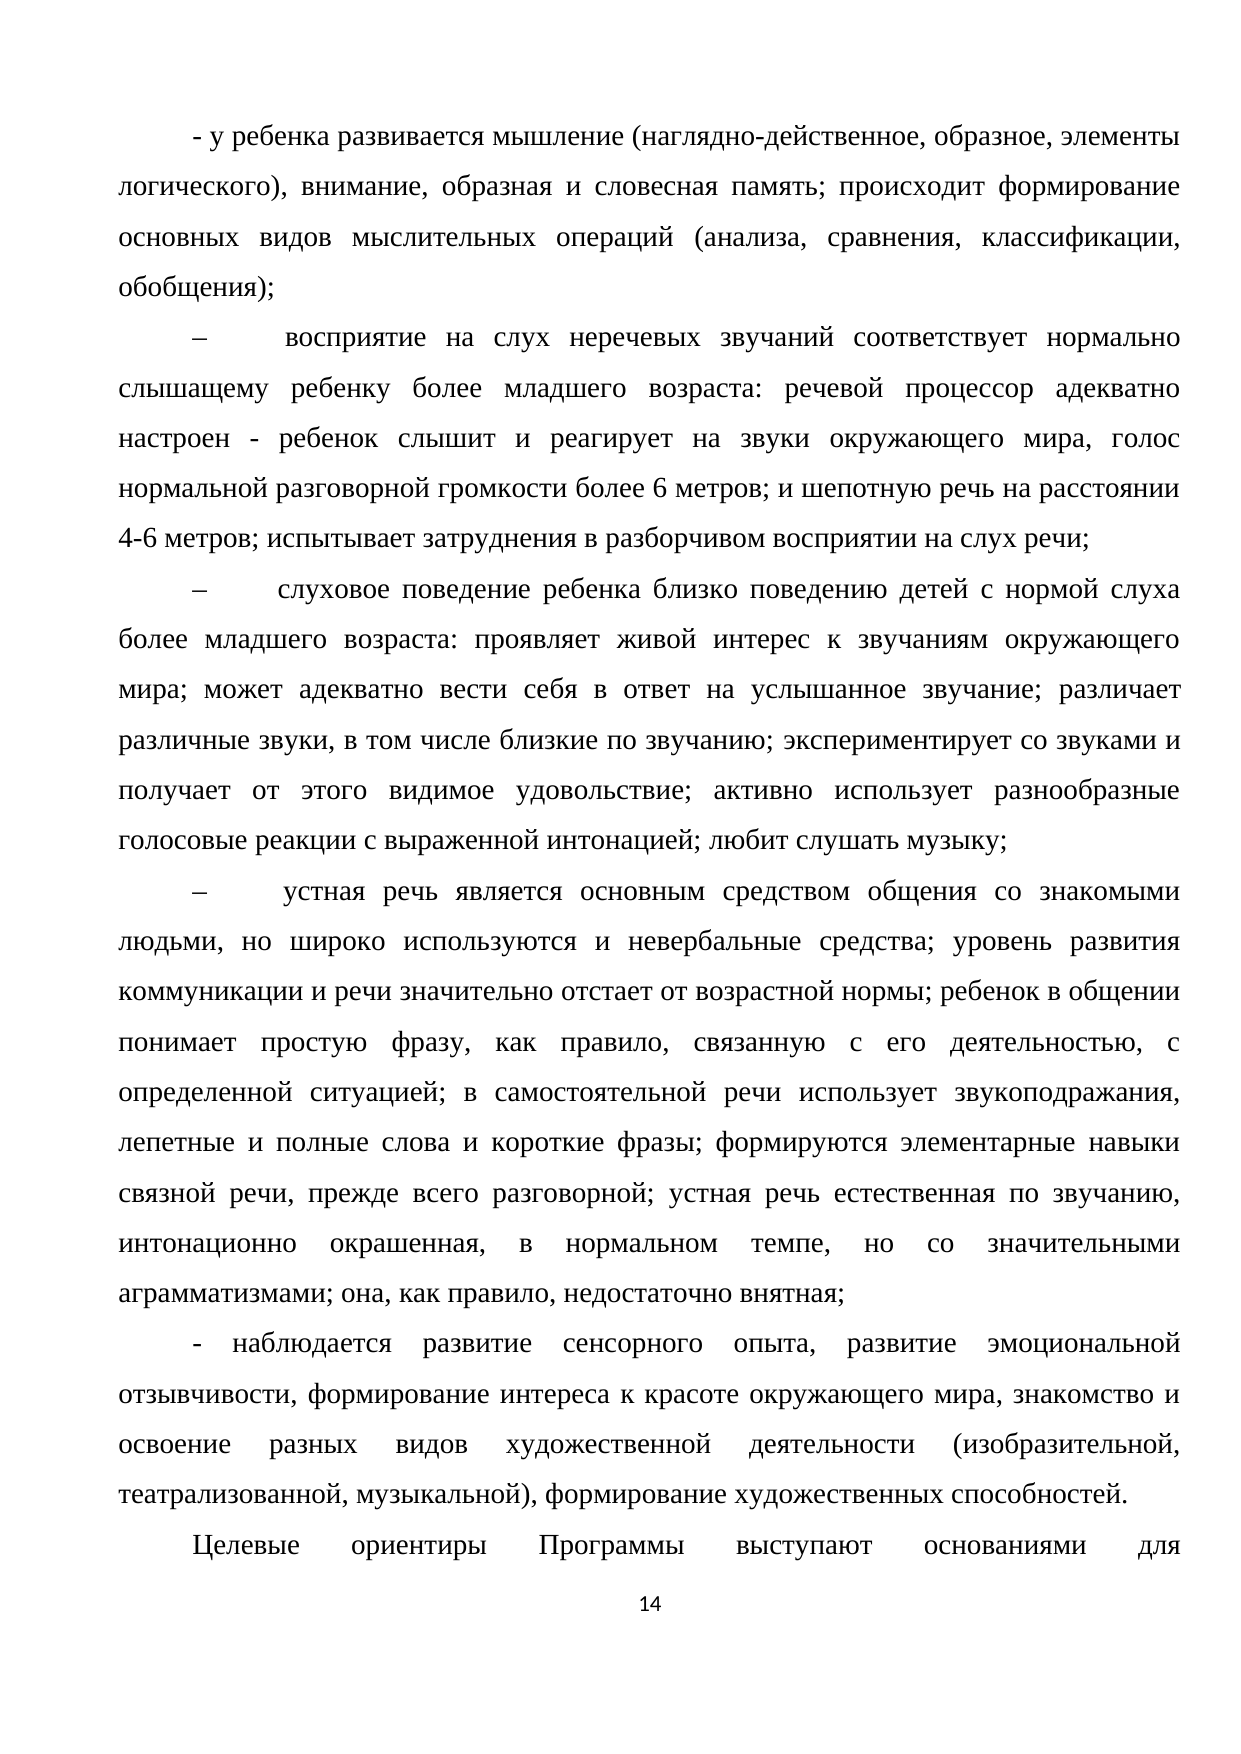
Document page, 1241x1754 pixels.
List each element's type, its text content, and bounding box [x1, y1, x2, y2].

list восприятие на слух неречевых звучаний соответствует нормально слышащему ребенку более младшего возраста: речевой процессор адекватно настроен - ребенок слышит и реагирует на звуки окружающего мира, голос нормальной разговорной громкости более 6 метров; и шепотную речь на расстоянии 4-6 метров; испытывает затруднения в разборчивом восприятии на слух речи; [118, 319, 1181, 554]
list устная речь является основным средством общения со знакомыми людьми, но широко используются и невербальные средства; уровень развития коммуникации и речи значительно отстает от возрастной нормы; ребенок в общении понимает простую фразу, как правило, связанную с его деятельностью, с определенной ситуацией; в самостоятельной речи использует звукоподражания, лепетные и полные слова и короткие фразы; формируются элементарные навыки связной речи, прежде всего разговорной; устная речь естественная по звучанию, интонационно окрашенная, в нормальном темпе, но со значительными аграмматизмами; она, как правило, недостаточно внятная; [118, 873, 1181, 1309]
text - у ребенка развивается мышление (наглядно-действенное, образное, элементы логического), внимание, образная и словесная память; происходит формирование основных видов мыслительных операций (анализа, сравнения, классификации, обобщения); [118, 118, 1181, 303]
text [118, 1527, 1181, 1560]
text - наблюдается развитие сенсорного опыта, развитие эмоциональной отзывчивости, формирование интереса к красоте окружающего мира, знакомство и освоение разных видов художественной деятельности (изобразительной, театрализованной, музыкальной), формирование художественных способностей. [118, 1326, 1181, 1510]
list слуховое поведение ребенка близко поведению детей с нормой слуха более младшего возраста: проявляет живой интерес к звучаниям окружающего мира; может адекватно вести себя в ответ на услышанное звучание; различает различные звуки, в том числе близкие по звучанию; экспериментирует со звуками и получает от этого видимое удовольствие; активно использует разнообразные голосовые реакции с выраженной интонацией; любит слушать музыку; [118, 571, 1181, 856]
